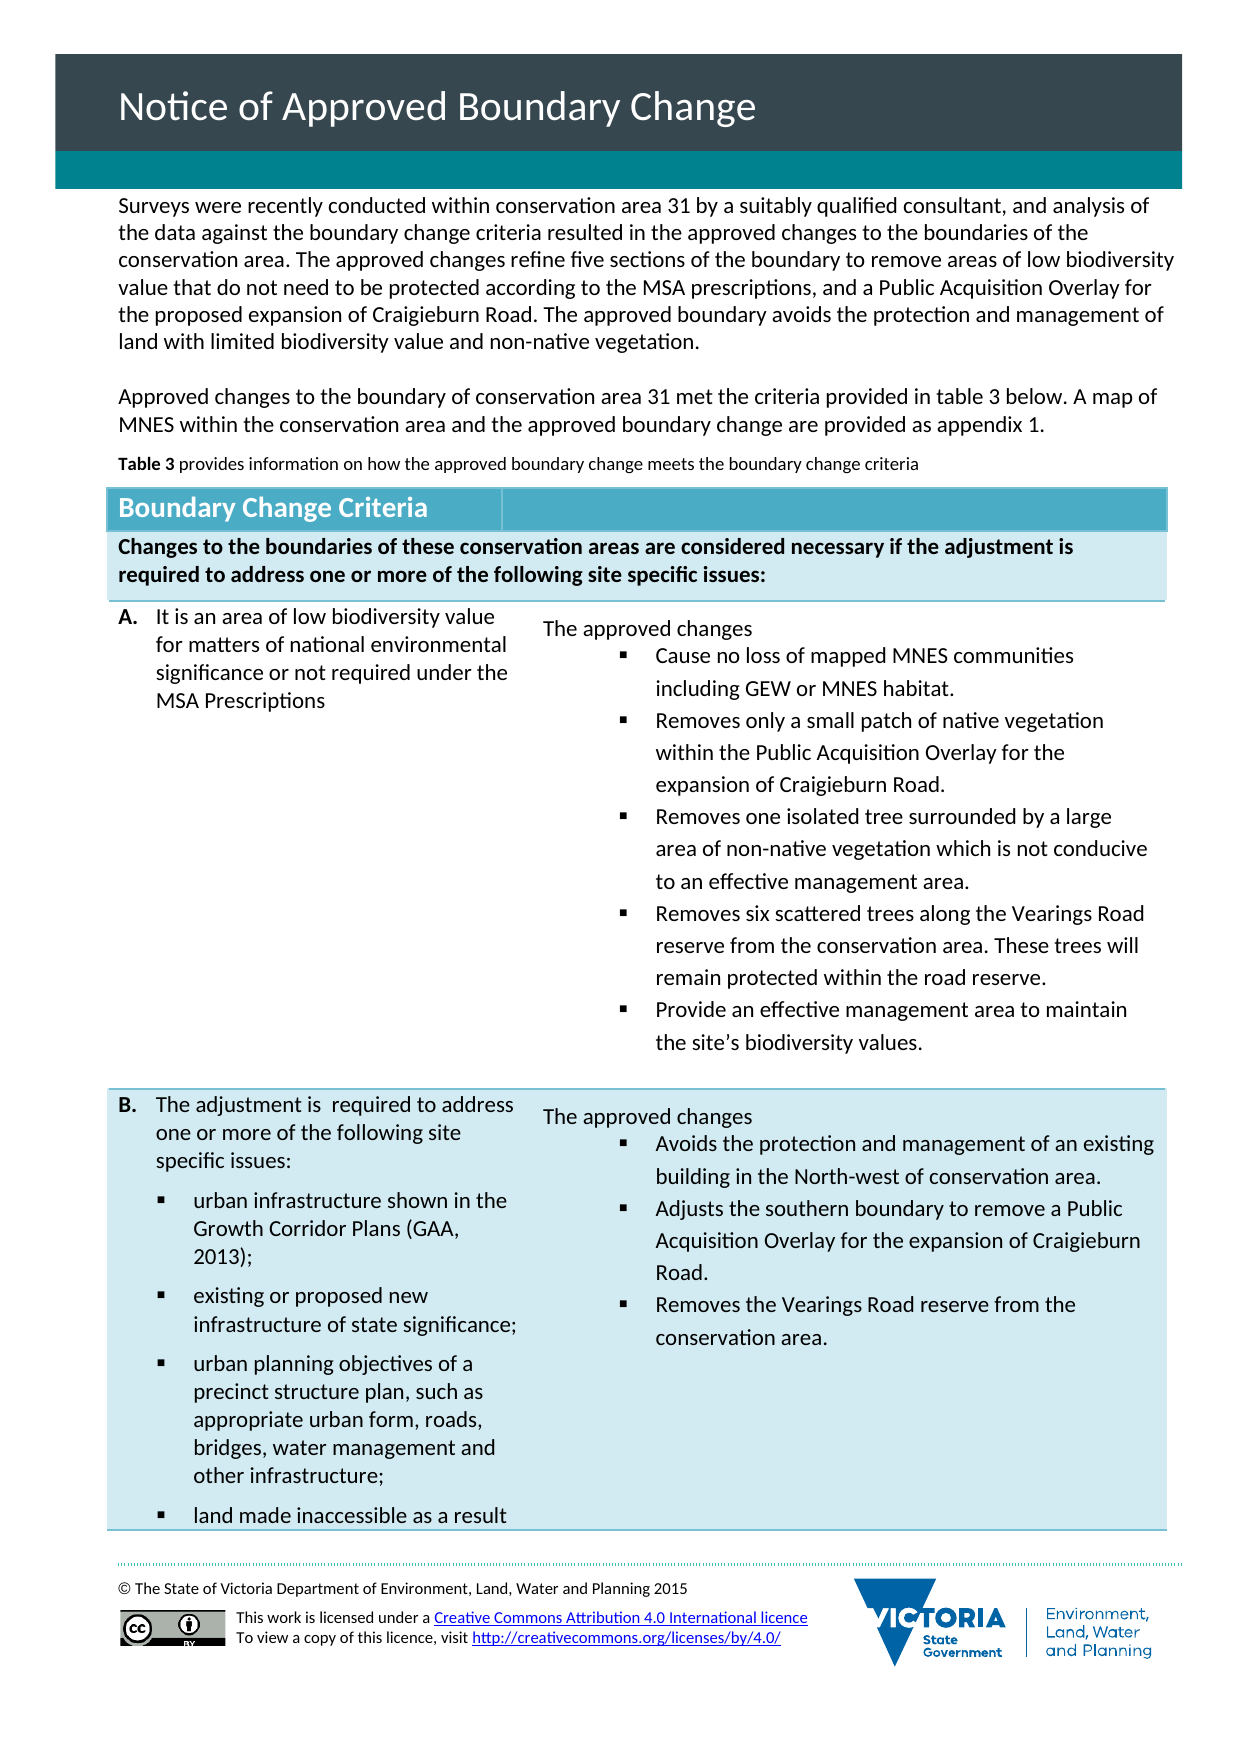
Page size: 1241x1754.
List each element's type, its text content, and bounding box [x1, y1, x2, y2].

text Table 3 provides information on how the approved boundary change meets the boundary change criteria [118, 450, 1181, 475]
table_header Boundary Change Criteria [108, 489, 501, 530]
text Approved changes to the boundary of conservation area 31 met the criteria provided in table 3 below. A map of MNES within the conservation area and the approved boundary change are provided as appendix 1. [118, 382, 1181, 438]
table_cell Changes to the boundaries of these conservation areas are considered necessary if the adjustment is required to address one or more of the following site specific issues: [107, 532, 1167, 600]
text Surveys were recently conducted within conservation area 31 by a suitably qualified consultant, and analysis of the data against the boundary change criteria resulted in the approved changes to the boundaries of the conservation area. The approved changes refine five sections of the boundary to remove areas of low biodiversity value that do not need to be protected according to the MSA prescriptions, and a Public Acquisition Overlay for the proposed expansion of Craigieburn Road. The approved boundary avoids the protection and management of land with limited biodiversity value and non-native vegetation. [118, 192, 1181, 354]
table_cell It is an area of low biodiversity value for matters of national environmental significance or not required under the MSA Prescriptions [107, 600, 532, 1088]
picture [55, 54, 1183, 189]
picture [118, 1610, 225, 1646]
table_header [503, 489, 1166, 530]
table_cell The approved changes Cause no loss of mapped MNES communities including GEW or MNES habitat. Removes only a small patch of native vegetation within the Public Acquisition Overlay for the expansion of Craigieburn Road. Removes one isolated tree surrounded by a large area of non-native vegetation which is not conducive to an effective management area. Removes six scattered trees along the Vearings Road reserve from the conservation area. These trees will remain protected within the road reserve. Provide an effective management area to maintain the site’s biodiversity values. [532, 600, 1167, 1088]
